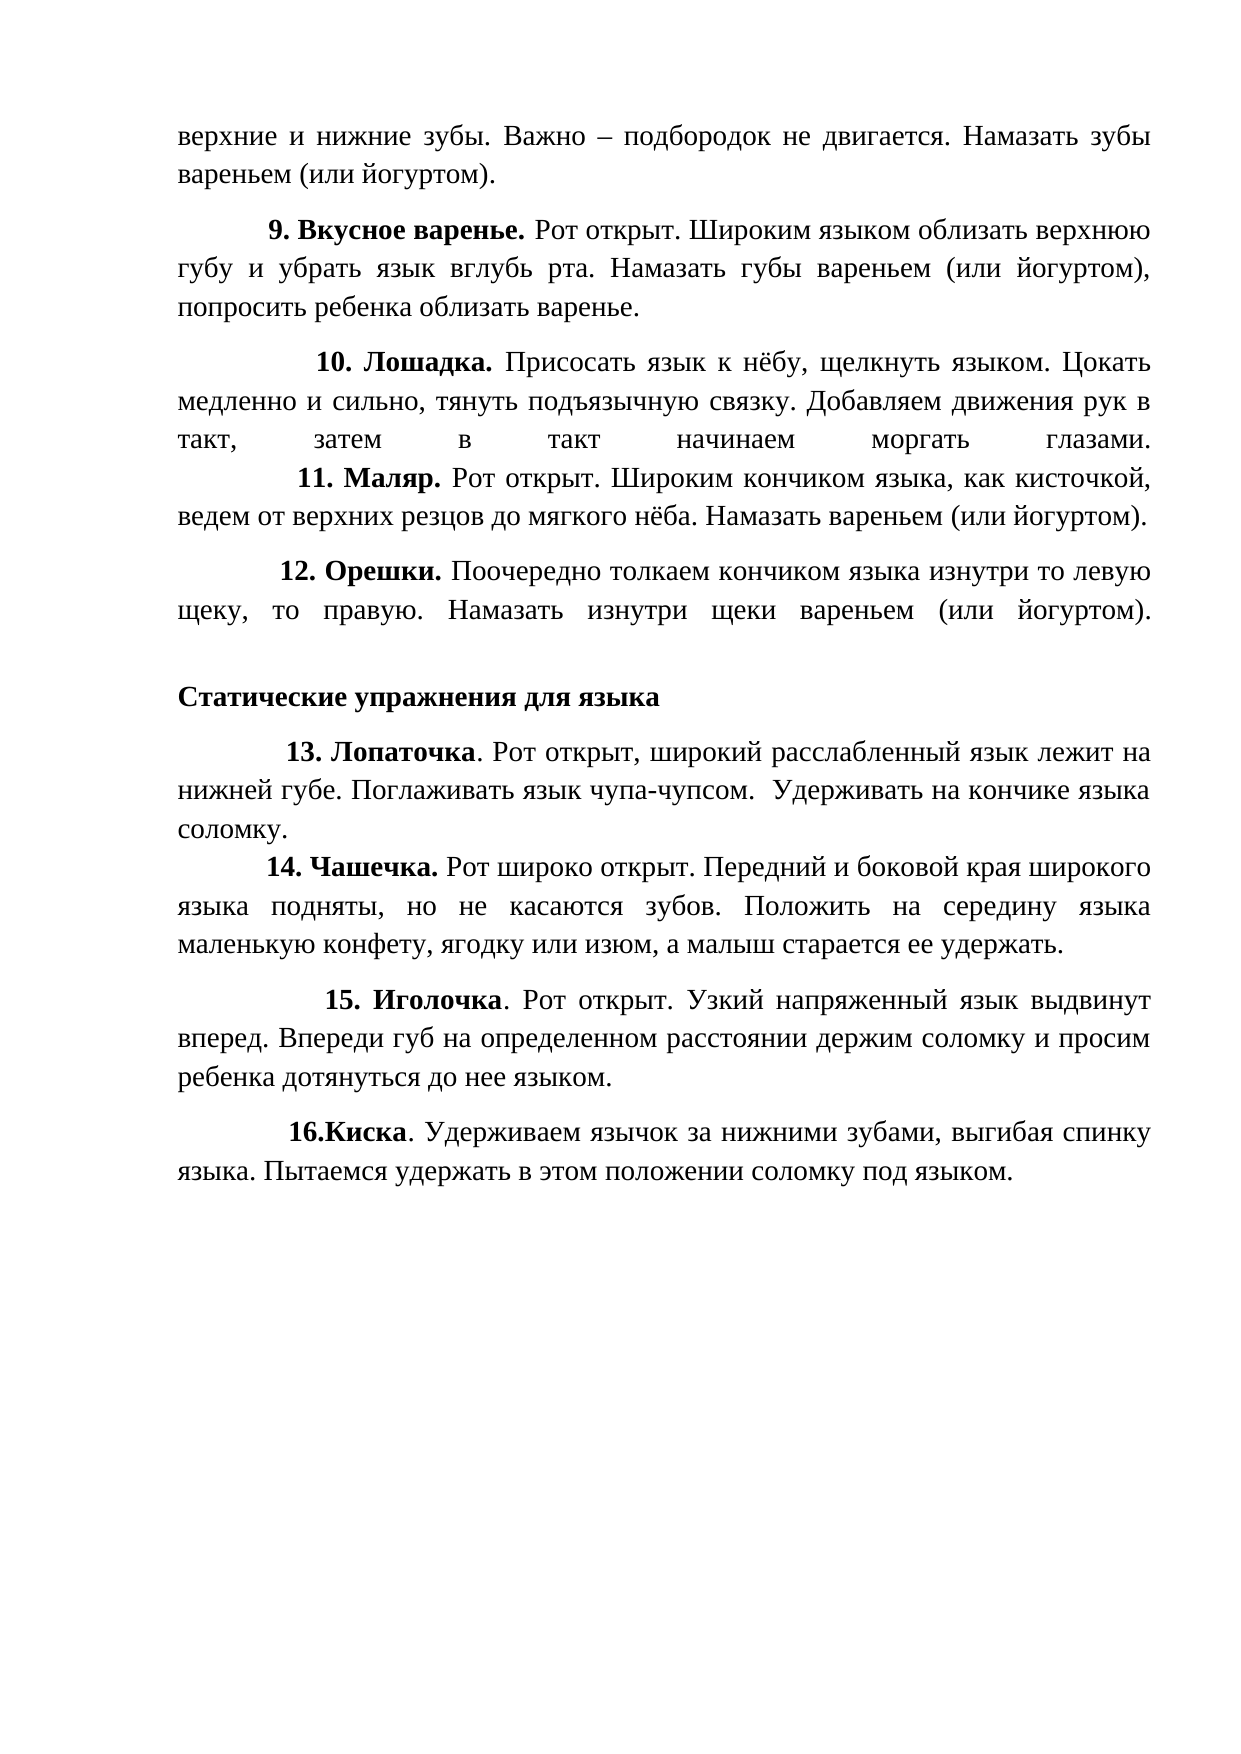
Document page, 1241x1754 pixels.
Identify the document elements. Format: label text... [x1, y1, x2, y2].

text 10. Лошадка. Присосать язык к нёбу, щелкнуть языком. Цокать медленно и сильно, тянуть подъязычную связку. Добавляем движения рук в такт, затем в такт начинаем моргать глазами. 11. Маляр. Рот открыт. Широким кончиком языка, как кисточкой, ведем от верхних резцов до мягкого нёба. Намазать вареньем (или йогуртом). [177, 344, 1152, 532]
text 15. Иголочка. Рот открыт. Узкий напряженный язык выдвинут вперед. Впереди губ на определенном расстоянии держим соломку и просим ребенка дотянуться до нее языком. [177, 982, 1152, 1092]
text 16.Киска. Удерживаем язычок за нижними зубами, выгибая спинку языка. Пытаемся удержать в этом положении соломку под языком. [177, 1114, 1152, 1186]
text 12. Орешки. Поочередно толкаем кончиком языка изнутри то левую щеку, то правую. Намазать изнутри щеки вареньем (или йогуртом). [177, 553, 1152, 658]
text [177, 118, 1152, 190]
text 9. Вкусное варенье. Рот открыт. Широким языком облизать верхнюю губу и убрать язык вглубь рта. Намазать губы вареньем (или йогуртом), попросить ребенка облизать варенье. [177, 212, 1152, 322]
text Статические упражнения для языка [177, 679, 1152, 712]
text 13. Лопаточка. Рот открыт, широкий расслабленный язык лежит на нижней губе. Поглаживать язык чупа-чупсом. Удерживать на кончике языка соломку. 14. Чашечка. Рот широко открыт. Передний и боковой края широкого языка подняты, но не касаются зубов. Положить на середину языка маленькую конфету, ягодку или изюм, а малыш старается ее удержать. [177, 734, 1152, 960]
